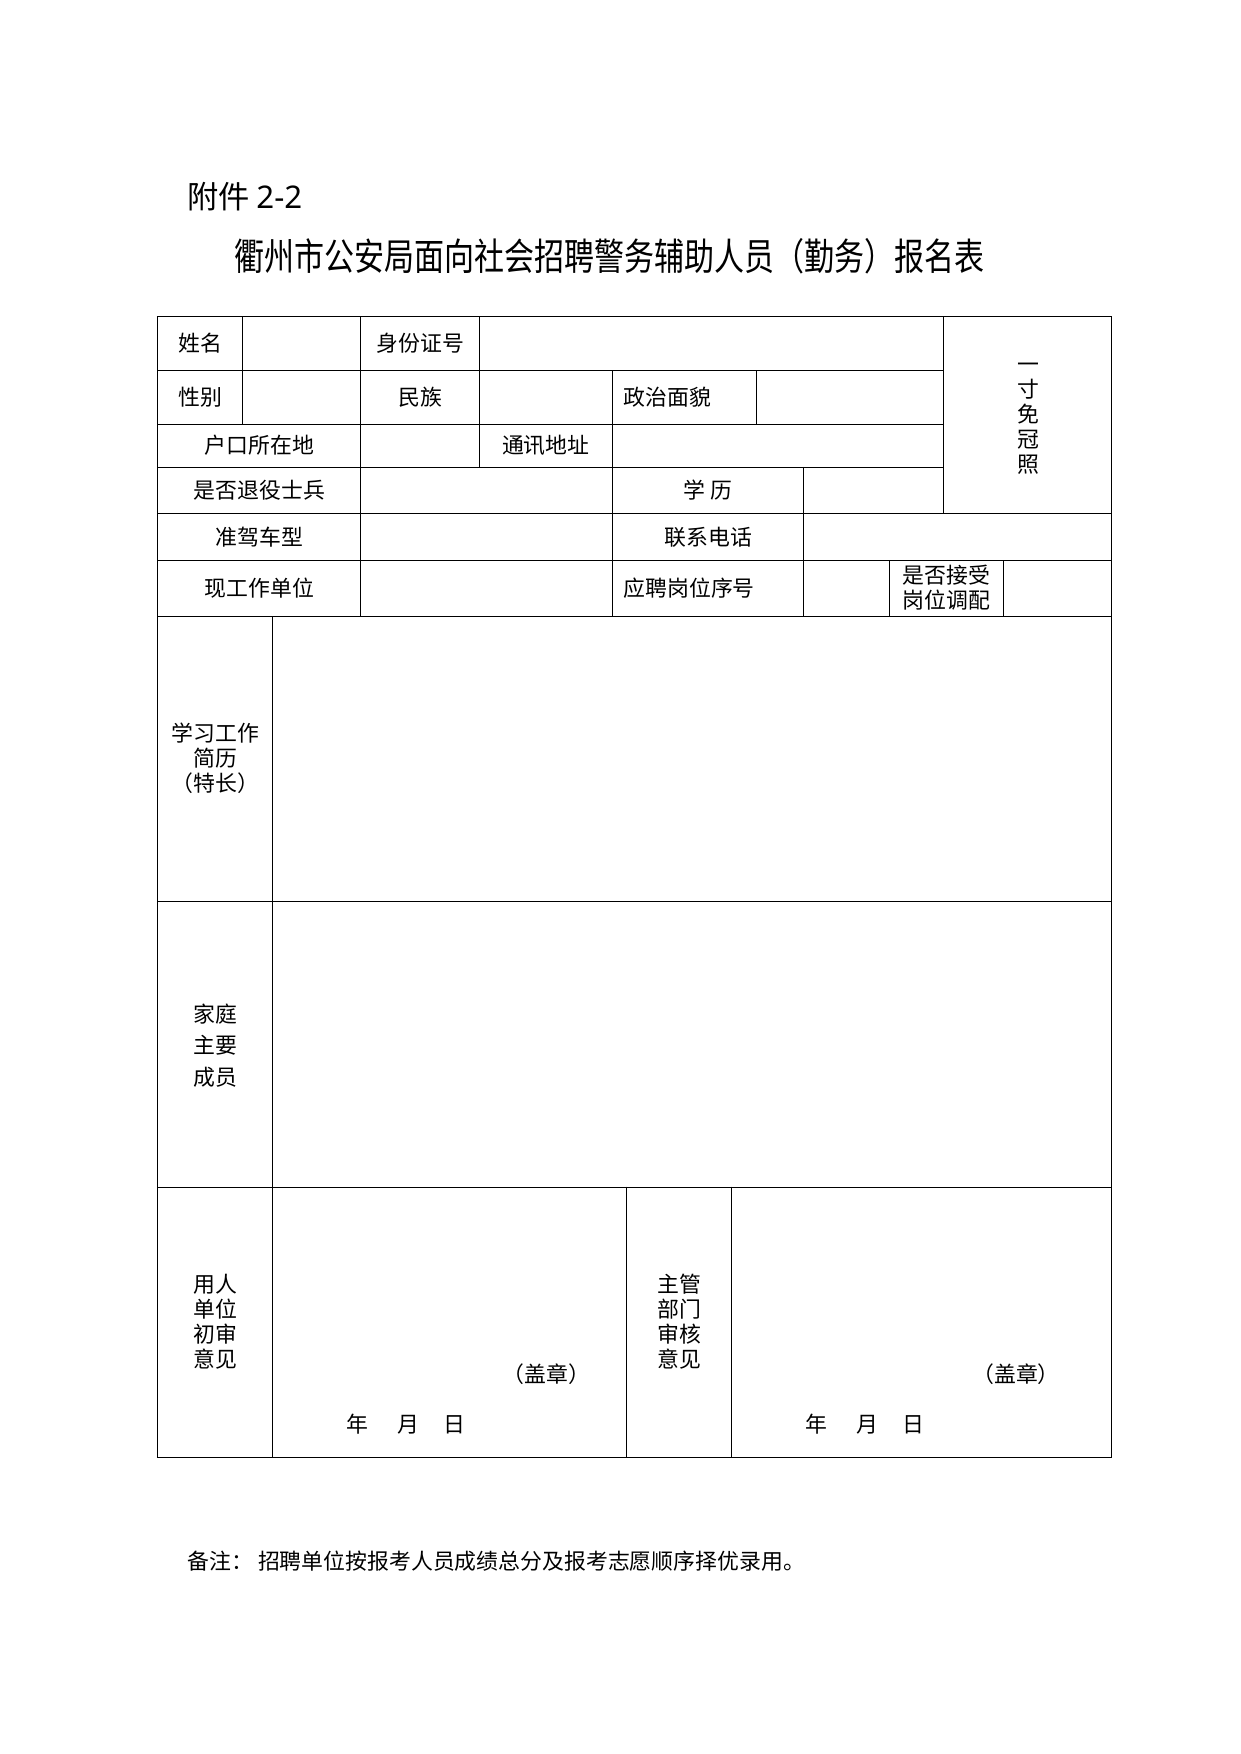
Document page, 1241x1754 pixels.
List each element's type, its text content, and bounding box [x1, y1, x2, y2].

text 附件2-2 [187, 162, 1053, 227]
table_cell [273, 902, 1111, 1187]
table_cell （盖章） 年 月 日 [732, 1188, 1111, 1457]
table_cell 性别 [158, 371, 242, 424]
table_cell [273, 617, 1111, 901]
table_cell [804, 468, 943, 513]
table_cell 用人 单位 初审 意见 [158, 1188, 272, 1457]
table_cell 民族 [361, 371, 479, 424]
table_cell [361, 468, 612, 513]
table_cell [804, 561, 889, 616]
table_cell 户口所在地 [158, 425, 360, 467]
table_cell 主管 部门 审核 意见 [627, 1188, 731, 1457]
table_cell 学 历 [613, 468, 803, 513]
table_cell 联系电话 [613, 514, 803, 560]
table_cell [361, 425, 479, 467]
table_header 一 寸 免 冠 照 [944, 317, 1111, 513]
table_cell [757, 371, 943, 424]
text 备注： 招聘单位按报考人员成绩总分及报考志愿顺序择优录用。 [187, 1543, 1053, 1576]
table_cell 是否接受岗位调配 [890, 561, 1003, 616]
table_header 姓名 [158, 317, 242, 370]
table_cell 准驾车型 [158, 514, 360, 560]
table_cell （盖章） 年 月 日 [273, 1188, 626, 1457]
table_cell 是否退役士兵 [158, 468, 360, 513]
table_cell 学习工作简历 （特长） [158, 617, 272, 901]
table_cell [243, 371, 360, 424]
table_cell [480, 371, 612, 424]
table_cell 应聘岗位序号 [613, 561, 803, 616]
table_cell [361, 561, 612, 616]
table_cell [613, 425, 943, 467]
table_header 身份证号 [361, 317, 479, 370]
text 衢州市公安局面向社会招聘警务辅助人员（勤务）报名表 [150, 227, 1053, 281]
table_cell 家庭 主要 成员 [158, 902, 272, 1187]
table_cell 现工作单位 [158, 561, 360, 616]
table_cell 政治面貌 [613, 371, 756, 424]
table_cell [1004, 561, 1111, 616]
table_header [243, 317, 360, 370]
table_header [480, 317, 943, 370]
table_cell 通讯地址 [480, 425, 612, 467]
table_cell [804, 514, 1111, 560]
table_cell [361, 514, 612, 560]
